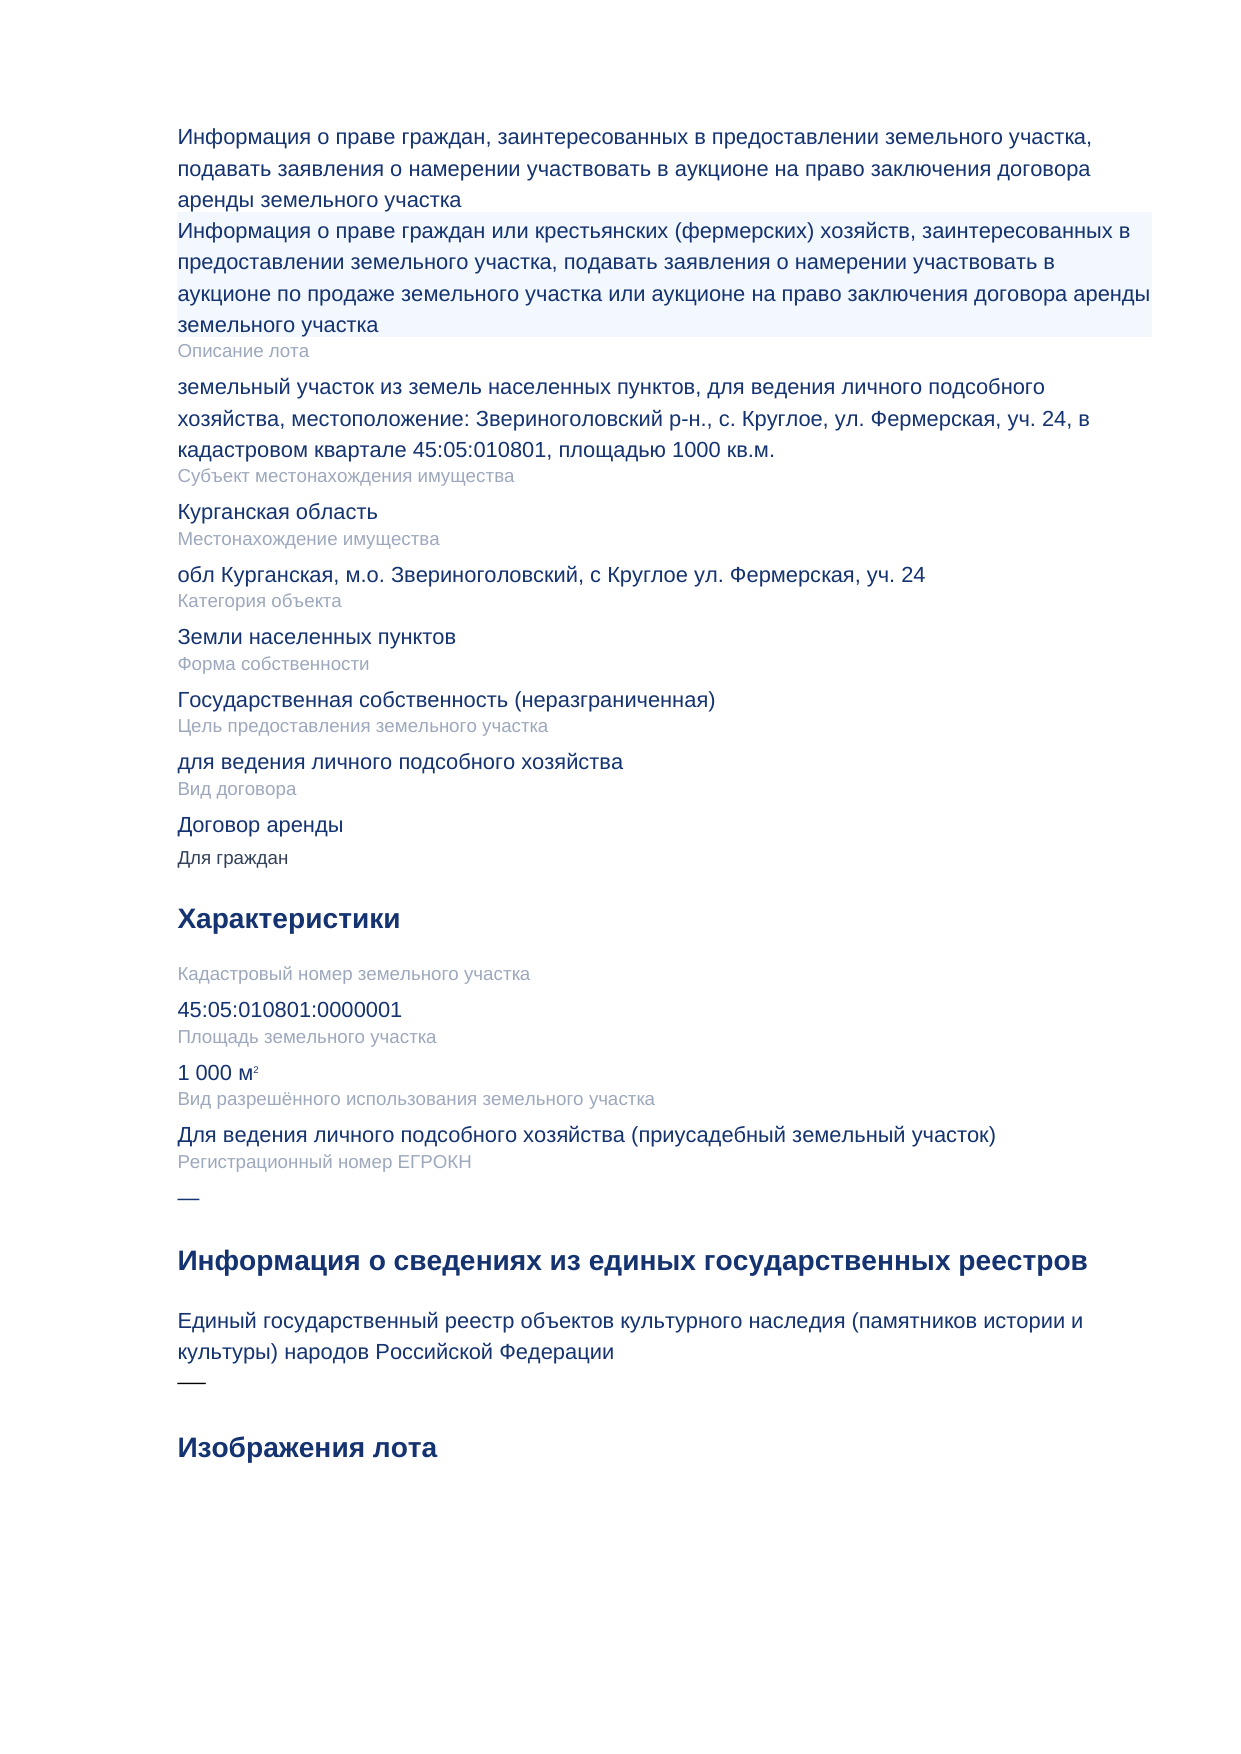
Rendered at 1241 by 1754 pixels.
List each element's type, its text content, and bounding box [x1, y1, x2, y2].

text Изображения лота [177, 1426, 1152, 1463]
text Цель предоставления земельного участка [177, 712, 1152, 737]
text Местонахождение имущества [177, 524, 1152, 549]
text Регистрационный номер ЕГРОКН [177, 1147, 1152, 1172]
text Договор аренды [177, 806, 1152, 837]
text 1 000 м2 [177, 1053, 1152, 1085]
text Субъект местонахождения имущества [177, 462, 1152, 487]
text — [177, 1178, 1152, 1210]
text Вид договора [177, 774, 1152, 799]
text Вид разрешённого использования земельного участка [177, 1085, 1152, 1110]
text Категория объекта [177, 587, 1152, 612]
text Для ведения личного подсобного хозяйства (приусадебный земельный участок) [177, 1116, 1152, 1147]
text для ведения личного подсобного хозяйства [177, 743, 1152, 774]
text Информация о праве граждан, заинтересованных в предоставлении земельного участка, подавать заявления о намерении участвовать в аукционе на право заключения договора аренды земельного участка [177, 118, 1152, 212]
text Государственная собственность (неразграниченная) [177, 681, 1152, 712]
text Площадь земельного участка [177, 1022, 1152, 1047]
text Характеристики [177, 897, 1152, 935]
text Кадастровый номер земельного участка [177, 960, 1152, 985]
text земельный участок из земель населенных пунктов, для ведения личного подсобного хозяйства, местоположение: Звериноголовский р-н., с. Круглое, ул. Фермерская, уч. 24, в кадастровом квартале 45:05:010801, площадью 1000 кв.м. [177, 368, 1152, 462]
text Описание лота [177, 337, 1152, 362]
text Информация о праве граждан или крестьянских (фермерских) хозяйств, заинтересованных в предоставлении земельного участка, подавать заявления о намерении участвовать в аукционе по продаже земельного участка или аукционе на право заключения договора аренды земельного участка [177, 212, 1152, 337]
text Земли населенных пунктов [177, 618, 1152, 649]
text обл Курганская, м.о. Звериноголовский, с Круглое ул. Фермерская, уч. 24 [177, 556, 1152, 587]
text Для граждан [177, 837, 1152, 868]
text Единый государственный реестр объектов культурного наследия (памятников истории и культуры) народов Российской Федерации [177, 1301, 1152, 1364]
text — [177, 1364, 1152, 1396]
text Курганская область [177, 493, 1152, 524]
text Форма собственности [177, 649, 1152, 674]
text 45:05:010801:0000001 [177, 991, 1152, 1022]
text Информация о сведениях из единых государственных реестров [177, 1239, 1152, 1276]
